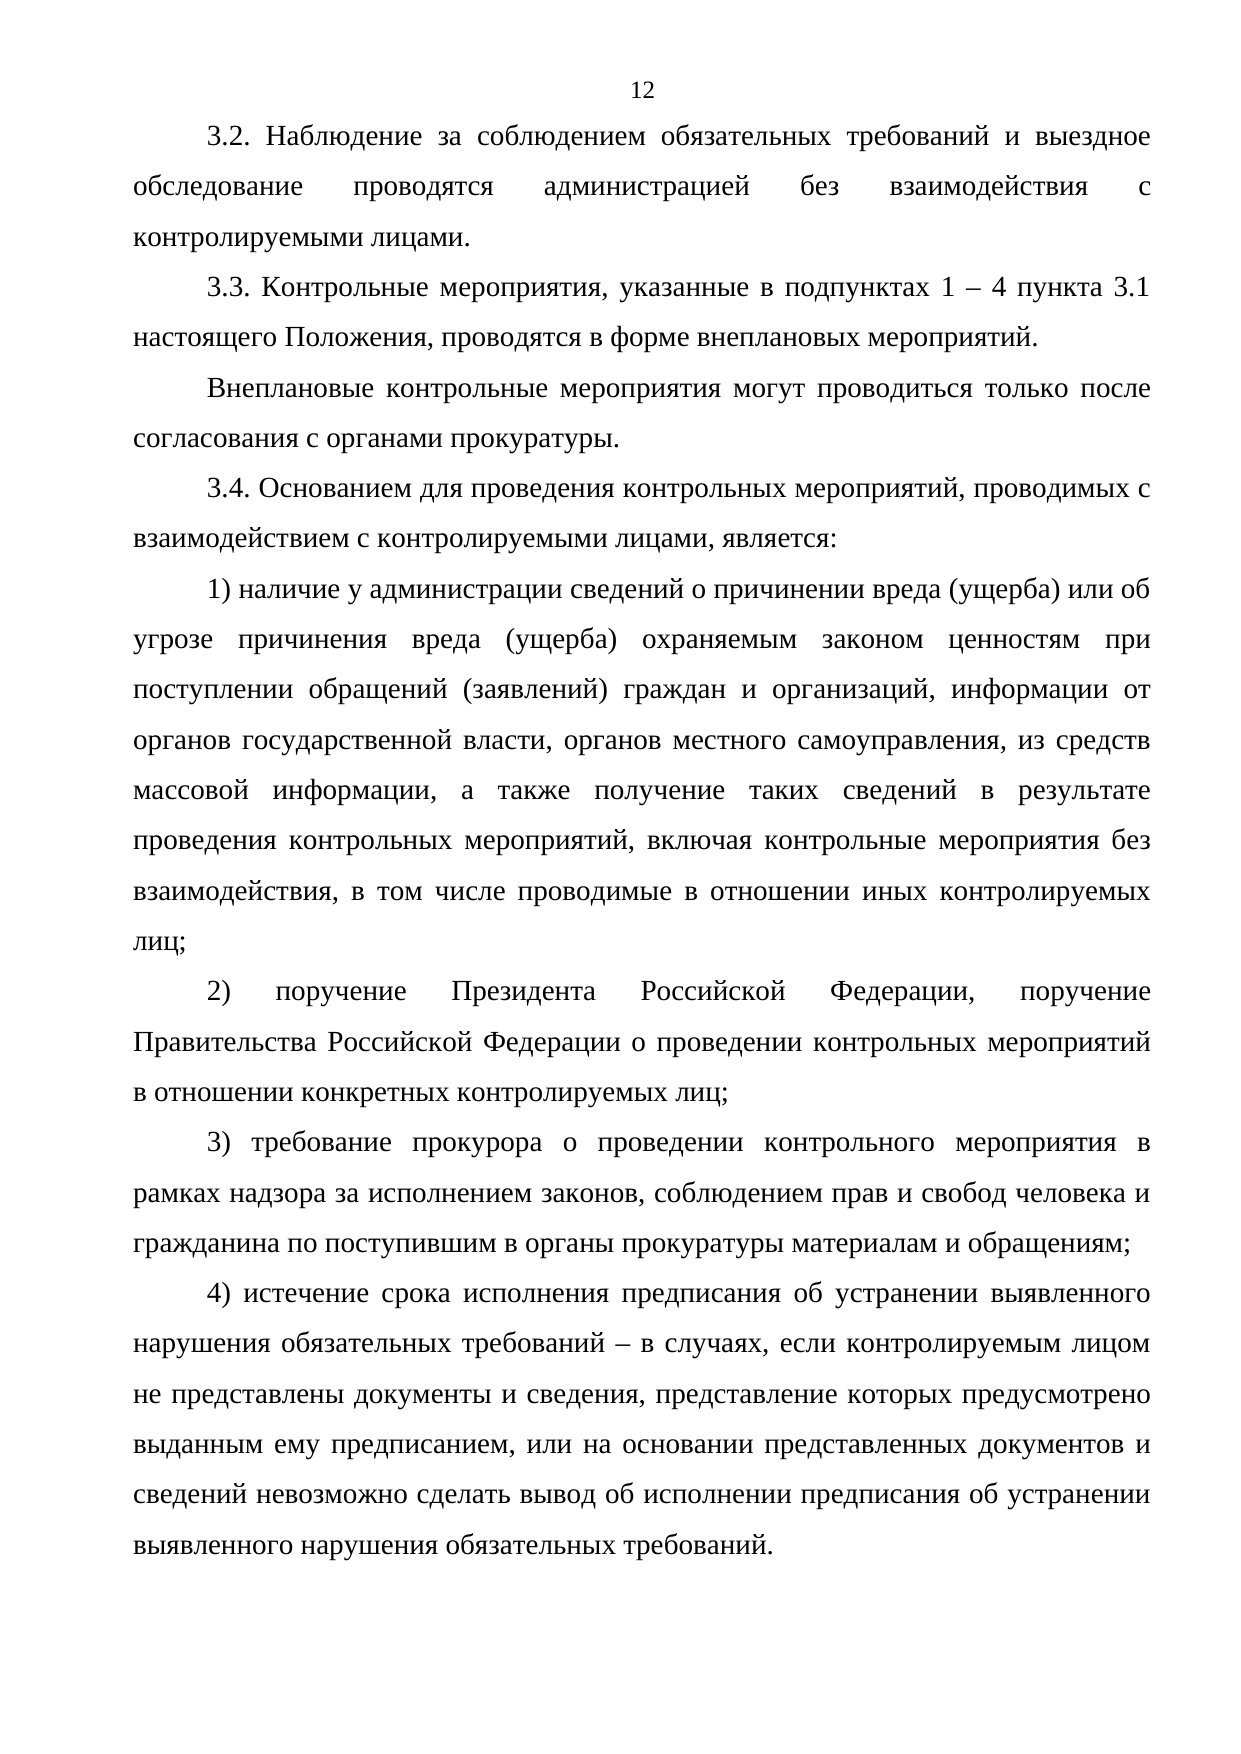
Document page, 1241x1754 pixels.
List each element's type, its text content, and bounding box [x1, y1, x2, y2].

text 3.3. Контрольные мероприятия, указанные в подпунктах 1 – 4 пункта 3.1 настоящего Положения, проводятся в форме внеплановых мероприятий. [133, 269, 1152, 353]
text 1) наличие у администрации сведений о причинении вреда (ущерба) или об угрозе причинения вреда (ущерба) охраняемым законом ценностям при поступлении обращений (заявлений) граждан и организаций, информации от органов государственной власти, органов местного самоуправления, из средств массовой информации, а также получение таких сведений в результате проведения контрольных мероприятий, включая контрольные мероприятия без взаимодействия, в том числе проводимые в отношении иных контролируемых лиц; [133, 571, 1152, 957]
text 3.2. Наблюдение за соблюдением обязательных требований и выездное обследование проводятся администрацией без взаимодействия с контролируемыми лицами. [133, 118, 1152, 252]
text 3.4. Основанием для проведения контрольных мероприятий, проводимых с взаимодействием с контролируемыми лицами, является: [133, 470, 1152, 554]
text 2) поручение Президента Российской Федерации, поручение Правительства Российской Федерации о проведении контрольных мероприятий в отношении конкретных контролируемых лиц; [133, 973, 1152, 1108]
text 4) истечение срока исполнения предписания об устранении выявленного нарушения обязательных требований – в случаях, если контролируемым лицом не представлены документы и сведения, представление которых предусмотрено выданным ему предписанием, или на основании представленных документов и сведений невозможно сделать вывод об исполнении предписания об устранении выявленного нарушения обязательных требований. [133, 1275, 1152, 1560]
text Внеплановые контрольные мероприятия могут проводиться только после согласования с органами прокуратуры. [133, 370, 1152, 453]
text 3) требование прокурора о проведении контрольного мероприятия в рамках надзора за исполнением законов, соблюдением прав и свобод человека и гражданина по поступившим в органы прокуратуры материалам и обращениям; [133, 1124, 1152, 1258]
